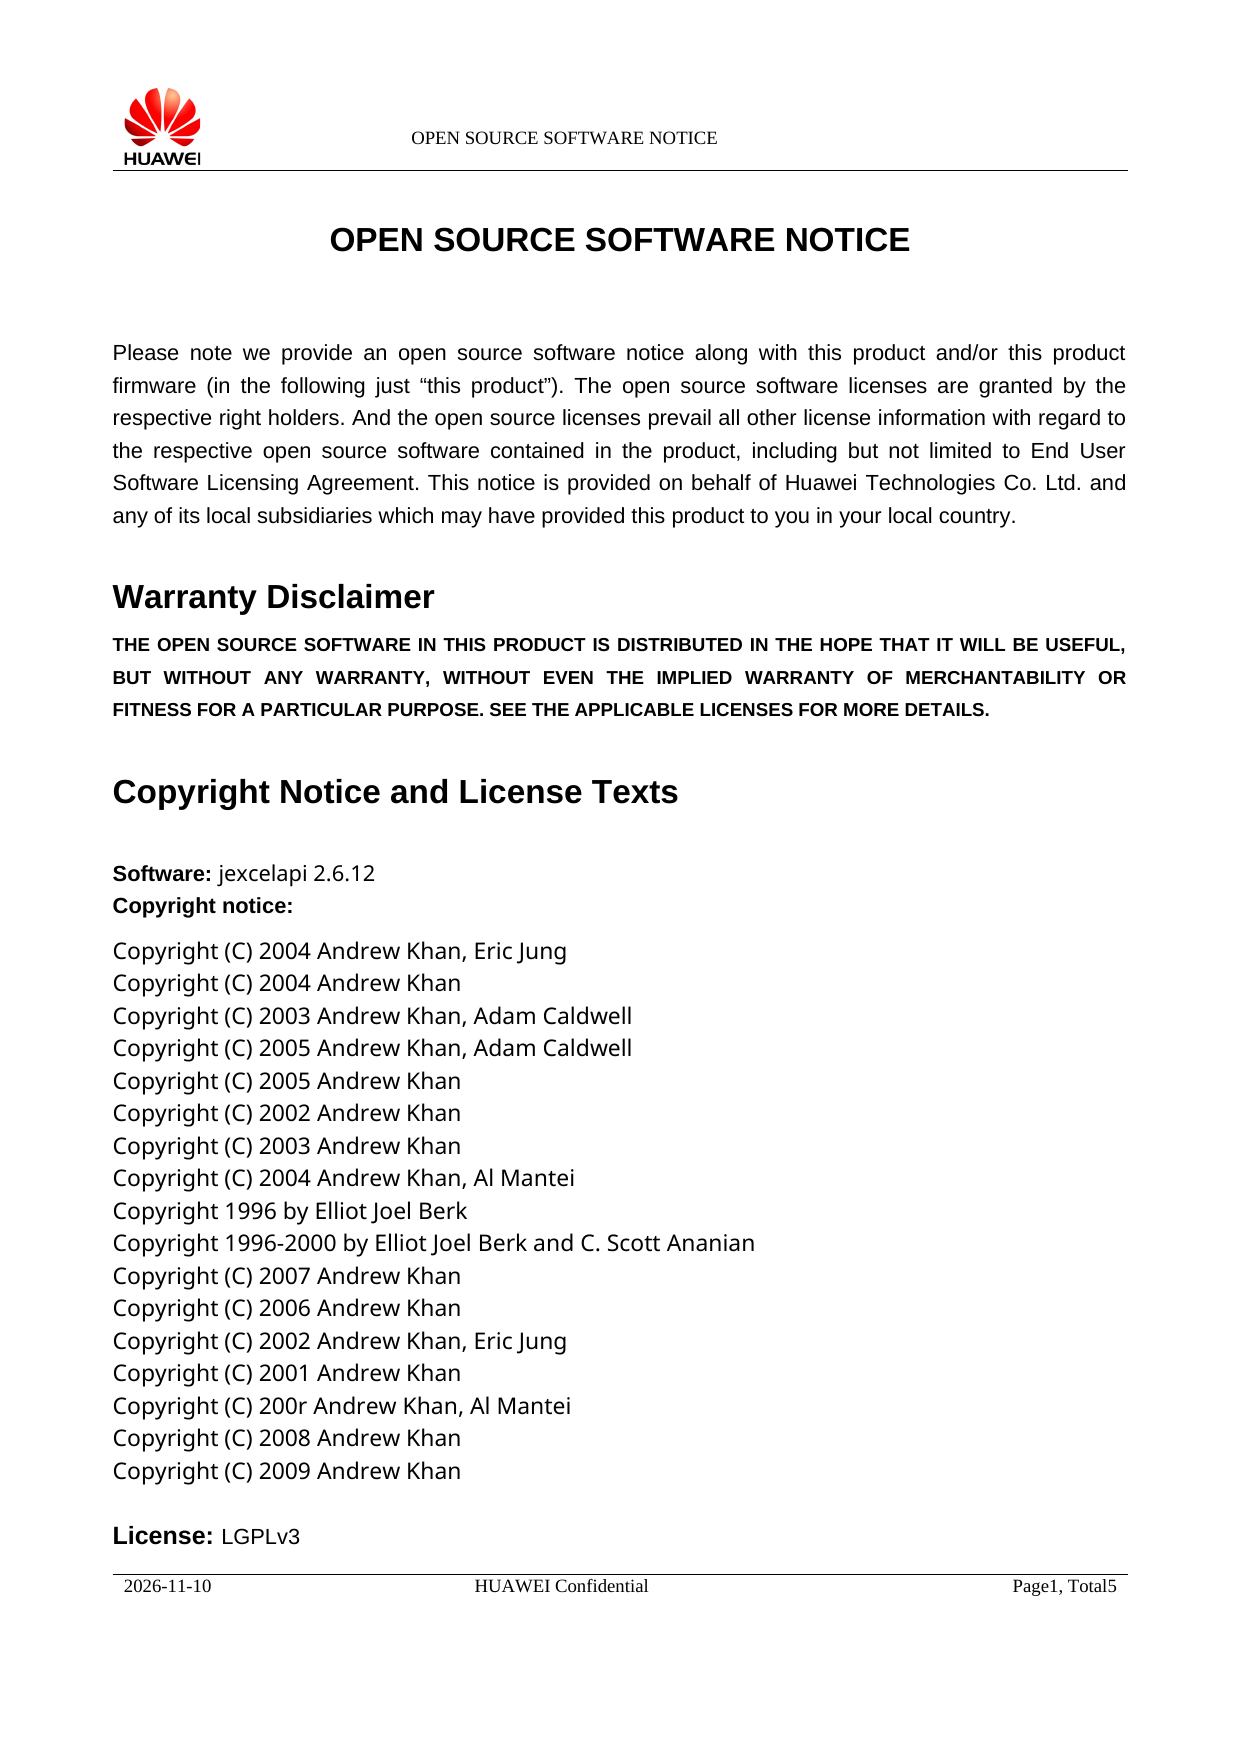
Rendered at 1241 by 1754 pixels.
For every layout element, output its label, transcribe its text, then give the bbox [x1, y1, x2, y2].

title Software: jexcelapi 2.6.12 [112, 856, 1128, 889]
picture [124, 88, 201, 165]
text Copyright (C) 2004 Andrew Khan, Eric Jung Copyright (C) 2004 Andrew Khan Copyright (C) 2003 Andrew Khan, Adam Caldwell Copyright (C) 2005 Andrew Khan, Adam Caldwell Copyright (C) 2005 Andrew Khan Copyright (C) 2002 Andrew Khan Copyright (C) 2003 Andrew Khan Copyright (C) 2004 Andrew Khan, Al Mantei Copyright 1996 by Elliot Joel Berk Copyright 1996-2000 by Elliot Joel Berk and C. Scott Ananian Copyright (C) 2007 Andrew Khan Copyright (C) 2006 Andrew Khan Copyright (C) 2002 Andrew Khan, Eric Jung Copyright (C) 2001 Andrew Khan Copyright (C) 200r Andrew Khan, Al Mantei Copyright (C) 2008 Andrew Khan Copyright (C) 2009 Andrew Khan [112, 934, 1128, 1519]
text Warranty Disclaimer [112, 564, 1128, 629]
text License: LGPLv3 [112, 1519, 1128, 1551]
text Copyright Notice and License Texts [112, 759, 1128, 824]
text The open source software in this product is distributed in the hope that it will be useful, but WITHOUT ANY WARRANTY, without even the implied warranty of MERCHANTABILITY or FITNESS FOR A PARTICULAR PURPOSE. See the applicable licenses for more details. [112, 629, 1128, 726]
text Please note we provide an open source software notice along with this product and/or this product firmware (in the following just “this product”). The open source software licenses are granted by the respective right holders. And the open source licenses prevail all other license information with regard to the respective open source software contained in the product, including but not limited to End User Software Licensing Agreement. This notice is provided on behalf of Huawei Technologies Co. Ltd. and any of its local subsidiaries which may have provided this product to you in your local country. [112, 336, 1128, 531]
text Copyright notice: [112, 889, 1128, 921]
text OPEN SOURCE SOFTWARE NOTICE [112, 206, 1128, 271]
